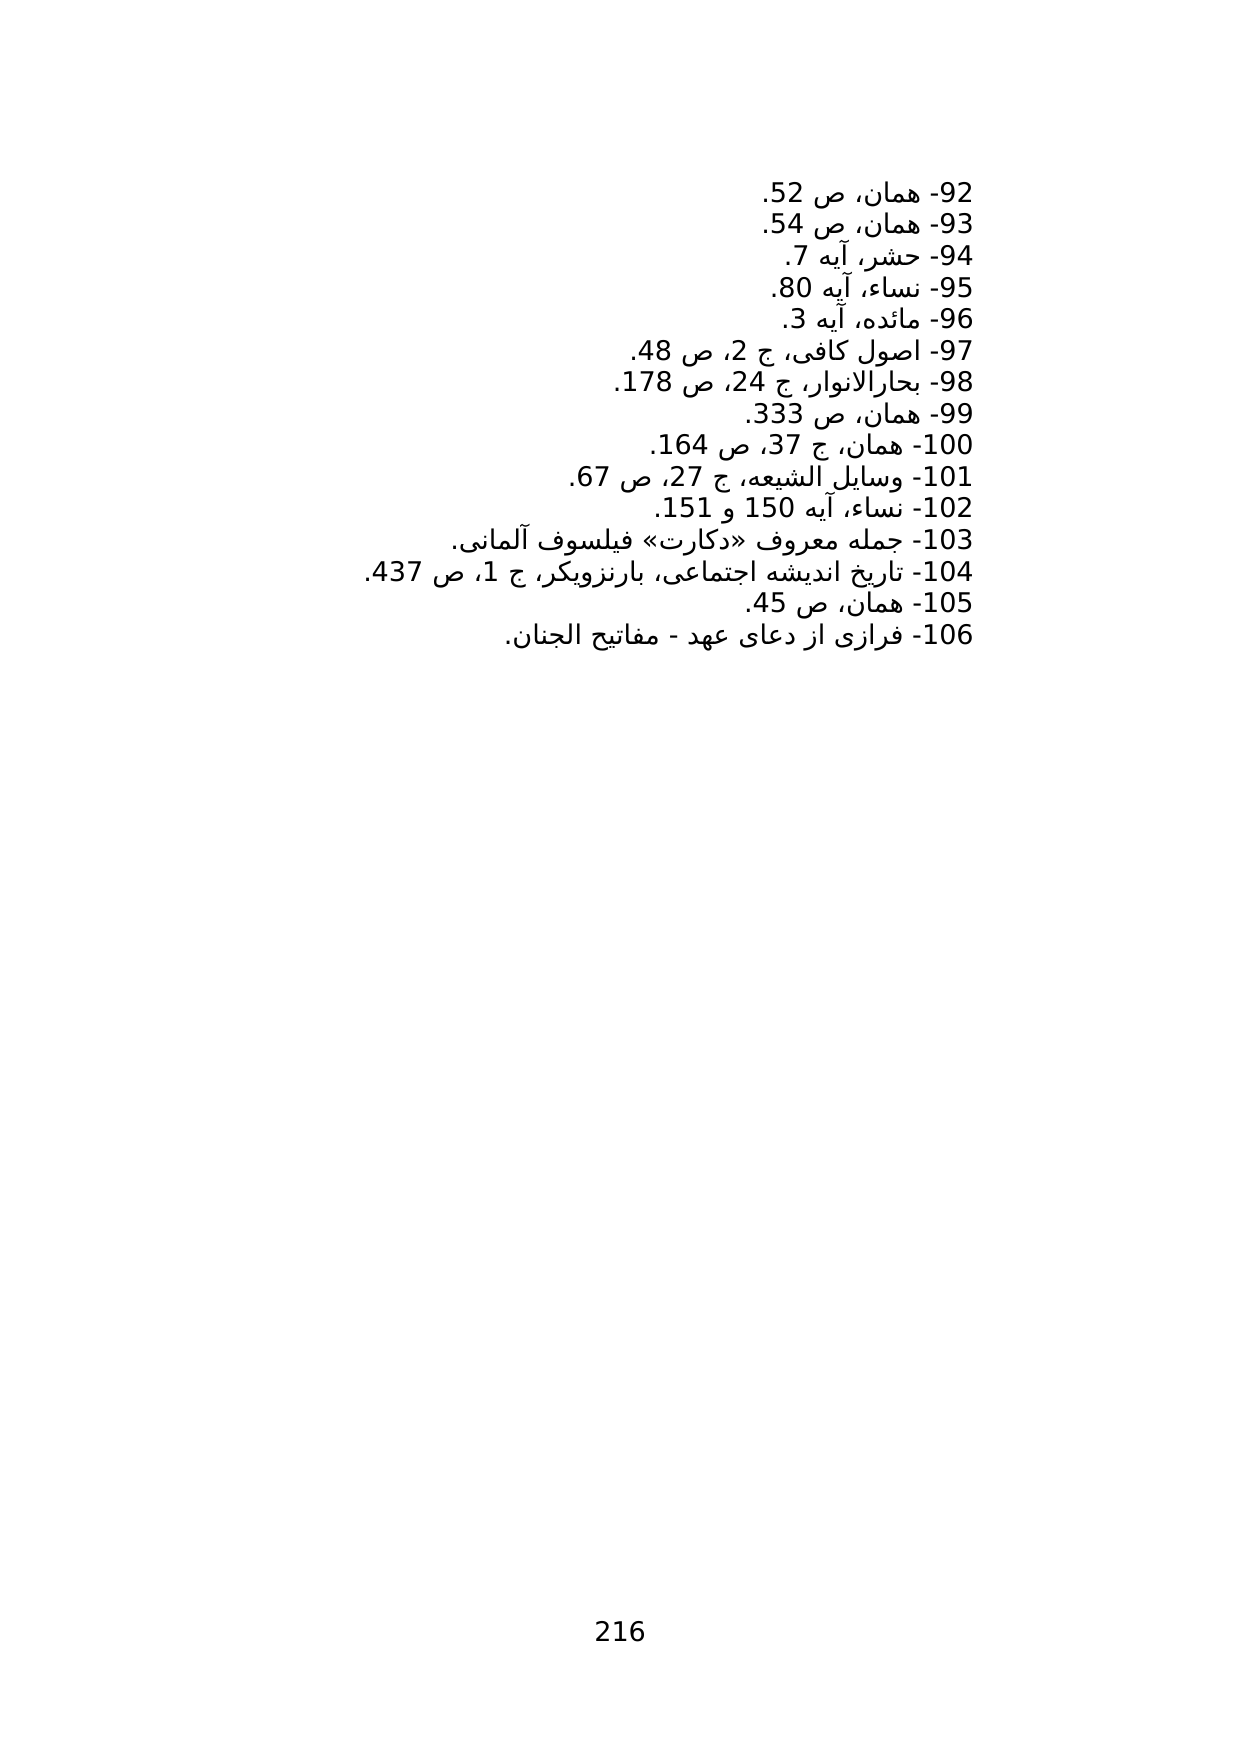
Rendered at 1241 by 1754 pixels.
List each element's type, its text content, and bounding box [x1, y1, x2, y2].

text 100- همان، ج 37، ص 164. [236, 430, 1004, 461]
text 96- مائده، آيه 3. [236, 303, 1004, 335]
text 99- همان، ص 333. [236, 398, 1004, 430]
text 103- جمله معروف «دكارت» فيلسوف آلمانى. [236, 524, 1004, 556]
text 102- نساء، آيه 150 و 151. [236, 493, 1004, 524]
text 104- تاريخ انديشه اجتماعى، بارنزويكر، ج 1، ص 437. [236, 556, 1004, 587]
text 105- همان، ص 45. [236, 587, 1004, 619]
text 93- همان، ص 54. [236, 209, 1004, 240]
text 92- همان، ص 52. [236, 177, 1004, 209]
text 98- بحارالانوار، ج 24، ص 178. [236, 367, 1004, 398]
text 95- نساء، آيه 80. [236, 272, 1004, 303]
text 106- فرازى از دعاى عهد - مفاتيح الجنان. [236, 619, 1004, 651]
text 94- حشر، آيه 7. [236, 240, 1004, 272]
text 97- اصول كافى، ج 2، ص 48. [236, 335, 1004, 367]
text 101- وسايل الشيعه، ج 27، ص 67. [236, 461, 1004, 493]
